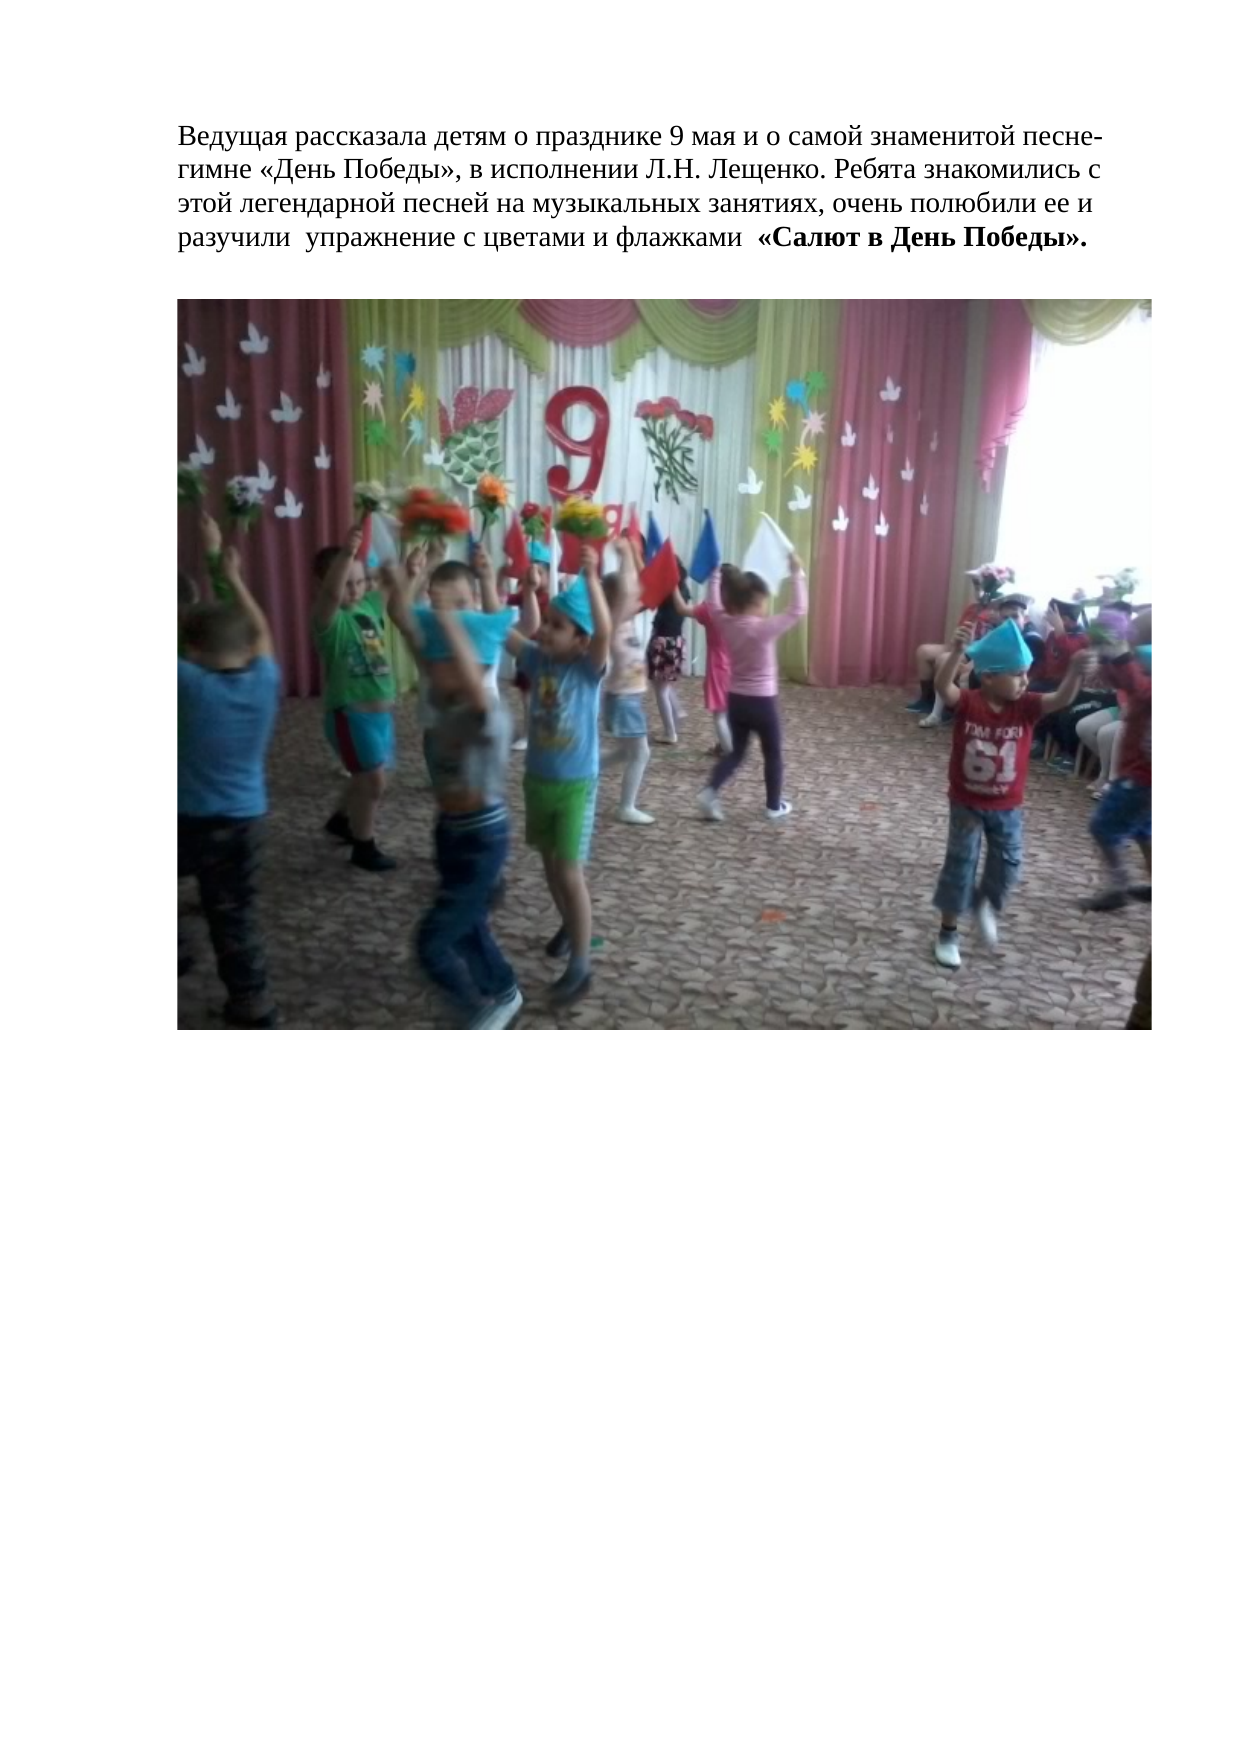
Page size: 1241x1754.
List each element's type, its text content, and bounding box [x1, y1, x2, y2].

picture [177, 299, 1152, 1030]
text Ведущая рассказала детям о празднике 9 мая и о самой знаменитой песне-гимне «День Победы», в исполнении Л.Н. Лещенко. Ребята знакомились с этой легендарной песней на музыкальных занятиях, очень полюбили ее и разучили упражнение с цветами и флажками «Салют в День Победы». [177, 118, 1152, 252]
